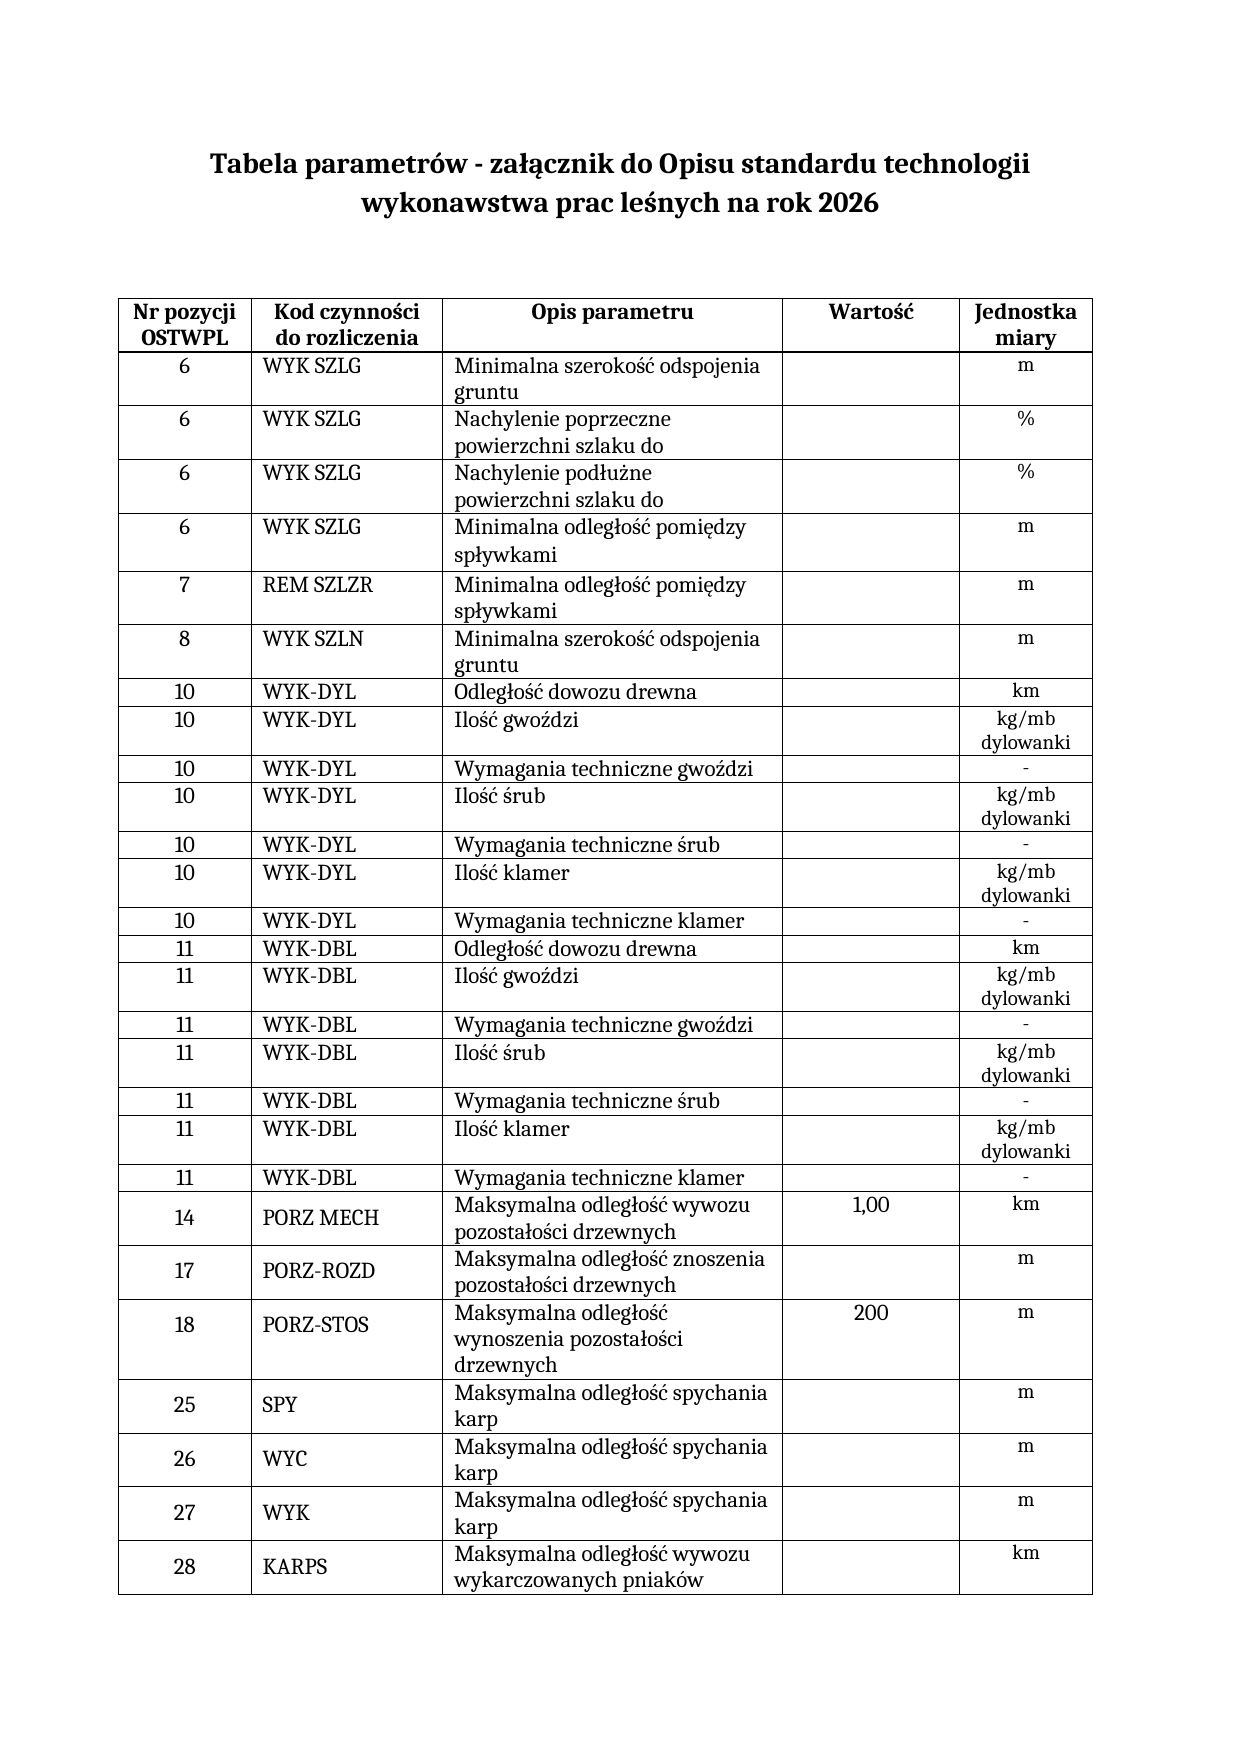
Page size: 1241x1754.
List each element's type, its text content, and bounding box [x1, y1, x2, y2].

table_cell [783, 1012, 959, 1038]
table_cell kg/mb dylowanki [960, 1116, 1092, 1164]
table_cell WYK-DYL [252, 859, 442, 907]
table_cell - [960, 756, 1092, 782]
table_cell 11 [119, 1012, 251, 1038]
table_cell 11 [119, 1116, 251, 1164]
table_cell [783, 514, 959, 571]
table_cell 11 [119, 1165, 251, 1191]
table_cell [783, 1165, 959, 1191]
table_cell WYK-DYL [252, 783, 442, 831]
table_cell 10 [119, 859, 251, 907]
table_cell [783, 908, 959, 934]
table_header Wartość [783, 299, 959, 351]
table_cell Minimalna szerokość odspojenia gruntu [443, 353, 782, 405]
table_header Kod czynności do rozliczenia [252, 299, 442, 351]
table_cell 1,00 [783, 1192, 959, 1245]
table_cell WYK-DYL [252, 908, 442, 934]
table_cell 17 [119, 1246, 251, 1298]
table_cell 11 [119, 1039, 251, 1087]
table_header Nr pozycji OSTWPL [119, 299, 251, 351]
table_cell WYK-DYL [252, 756, 442, 782]
table_cell [783, 1487, 959, 1540]
table_cell Maksymalna odległość spychania karp [443, 1487, 782, 1540]
table_cell 10 [119, 783, 251, 831]
table_cell [783, 859, 959, 907]
table_cell [783, 353, 959, 405]
table_cell Wymagania techniczne gwoździ [443, 1012, 782, 1038]
table_cell Wymagania techniczne klamer [443, 1165, 782, 1191]
table_cell km [960, 1192, 1092, 1245]
table_cell Nachylenie podłużne powierzchni szlaku do [443, 460, 782, 513]
table_cell m [960, 1487, 1092, 1540]
table_cell - [960, 1088, 1092, 1115]
table_header Opis parametru [443, 299, 782, 351]
table_header Jednostka miary [960, 299, 1092, 351]
table_cell 6 [119, 406, 251, 459]
table_cell km [960, 1541, 1092, 1594]
table_cell m [960, 1300, 1092, 1379]
table_cell 10 [119, 908, 251, 934]
table_cell [783, 832, 959, 858]
table_cell 6 [119, 353, 251, 405]
table_cell km [960, 679, 1092, 706]
table_cell Maksymalna odległość wywozu pozostałości drzewnych [443, 1192, 782, 1245]
table_cell [783, 1541, 959, 1594]
table_cell Ilość klamer [443, 859, 782, 907]
table_cell REM SZLZR [252, 572, 442, 624]
table_cell Wymagania techniczne gwoździ [443, 756, 782, 782]
table_cell Maksymalna odległość spychania karp [443, 1380, 782, 1432]
table_cell 18 [119, 1300, 251, 1379]
table_cell - [960, 908, 1092, 934]
table_cell [783, 679, 959, 706]
table_cell 11 [119, 963, 251, 1011]
table_cell 10 [119, 707, 251, 754]
table_cell [783, 1434, 959, 1486]
table_cell Minimalna odległość pomiędzy spływkami [443, 514, 782, 571]
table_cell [443, 1541, 782, 1594]
table_cell 14 [119, 1192, 251, 1245]
table_cell [783, 1039, 959, 1087]
table_cell WYK-DBL [252, 1088, 442, 1115]
table_cell [783, 460, 959, 513]
table_cell kg/mb dylowanki [960, 1039, 1092, 1087]
table_cell Odległość dowozu drewna [443, 936, 782, 962]
table_cell WYK-DYL [252, 679, 442, 706]
table_cell 200 [783, 1300, 959, 1379]
table_cell PORZ-STOS [252, 1300, 442, 1379]
table_cell Ilość klamer [443, 1116, 782, 1164]
table_cell 6 [119, 460, 251, 513]
table_cell m [960, 572, 1092, 624]
table_cell m [960, 625, 1092, 678]
table_cell Maksymalna odległość spychania karp [443, 1434, 782, 1486]
table_cell kg/mb dylowanki [960, 963, 1092, 1011]
table_cell [783, 406, 959, 459]
table_cell WYK-DBL [252, 936, 442, 962]
table_cell [783, 625, 959, 678]
table_cell 25 [119, 1380, 251, 1432]
table_cell % [960, 460, 1092, 513]
table_cell Maksymalna odległość wynoszenia pozostałości drzewnych [443, 1300, 782, 1379]
table_cell WYK-DBL [252, 1116, 442, 1164]
table_cell 28 [119, 1541, 251, 1594]
table_cell km [960, 936, 1092, 962]
table_cell kg/mb dylowanki [960, 707, 1092, 754]
table_cell KARPS [252, 1541, 442, 1594]
table_cell PORZ-ROZD [252, 1246, 442, 1298]
table_cell 10 [119, 679, 251, 706]
table_cell Ilość śrub [443, 783, 782, 831]
text Tabela parametrów - załącznik do Opisu standardu technologii wykonawstwa prac leśnych na rok 2026 [148, 148, 1093, 220]
table_cell SPY [252, 1380, 442, 1432]
table_cell Minimalna odległość pomiędzy spływkami [443, 572, 782, 624]
table_cell WYK SZLG [252, 514, 442, 571]
table_cell [783, 1246, 959, 1298]
table_cell m [960, 353, 1092, 405]
table_cell WYK SZLG [252, 460, 442, 513]
table_cell WYK-DBL [252, 1039, 442, 1087]
table_cell PORZ MECH [252, 1192, 442, 1245]
table_cell 26 [119, 1434, 251, 1486]
table_cell 11 [119, 1088, 251, 1115]
table_cell kg/mb dylowanki [960, 783, 1092, 831]
table_cell - [960, 1165, 1092, 1191]
table_cell WYK-DYL [252, 707, 442, 754]
table_cell Ilość śrub [443, 1039, 782, 1087]
table_cell m [960, 514, 1092, 571]
table_cell WYK [252, 1487, 442, 1540]
table_cell m [960, 1434, 1092, 1486]
table_cell Ilość gwoździ [443, 707, 782, 754]
table_cell WYK-DBL [252, 1012, 442, 1038]
table_cell 10 [119, 832, 251, 858]
table_cell WYC [252, 1434, 442, 1486]
table_cell [783, 1380, 959, 1432]
table_cell WYK SZLG [252, 353, 442, 405]
table_cell [783, 963, 959, 1011]
table_cell - [960, 832, 1092, 858]
table_cell 8 [119, 625, 251, 678]
table_cell 27 [119, 1487, 251, 1540]
table_cell [783, 1116, 959, 1164]
table_cell 10 [119, 756, 251, 782]
table_cell WYK SZLG [252, 406, 442, 459]
table_cell [783, 1088, 959, 1115]
table_cell m [960, 1380, 1092, 1432]
table_cell Maksymalna odległość znoszenia pozostałości drzewnych [443, 1246, 782, 1298]
table_cell Minimalna szerokość odspojenia gruntu [443, 625, 782, 678]
table_cell 6 [119, 514, 251, 571]
table_cell WYK-DBL [252, 963, 442, 1011]
table_cell 7 [119, 572, 251, 624]
table_cell Wymagania techniczne klamer [443, 908, 782, 934]
table_cell Ilość gwoździ [443, 963, 782, 1011]
table_cell Nachylenie poprzeczne powierzchni szlaku do [443, 406, 782, 459]
table_cell Wymagania techniczne śrub [443, 1088, 782, 1115]
table_cell % [960, 406, 1092, 459]
table_cell [783, 936, 959, 962]
table_cell WYK-DYL [252, 832, 442, 858]
table_cell 11 [119, 936, 251, 962]
table_cell WYK-DBL [252, 1165, 442, 1191]
table_cell [783, 707, 959, 754]
table_cell [783, 756, 959, 782]
table_cell [783, 572, 959, 624]
table_cell kg/mb dylowanki [960, 859, 1092, 907]
table_cell m [960, 1246, 1092, 1298]
table_cell - [960, 1012, 1092, 1038]
table_cell Wymagania techniczne śrub [443, 832, 782, 858]
table_cell [783, 783, 959, 831]
table_cell Odległość dowozu drewna [443, 679, 782, 706]
table_cell WYK SZLN [252, 625, 442, 678]
